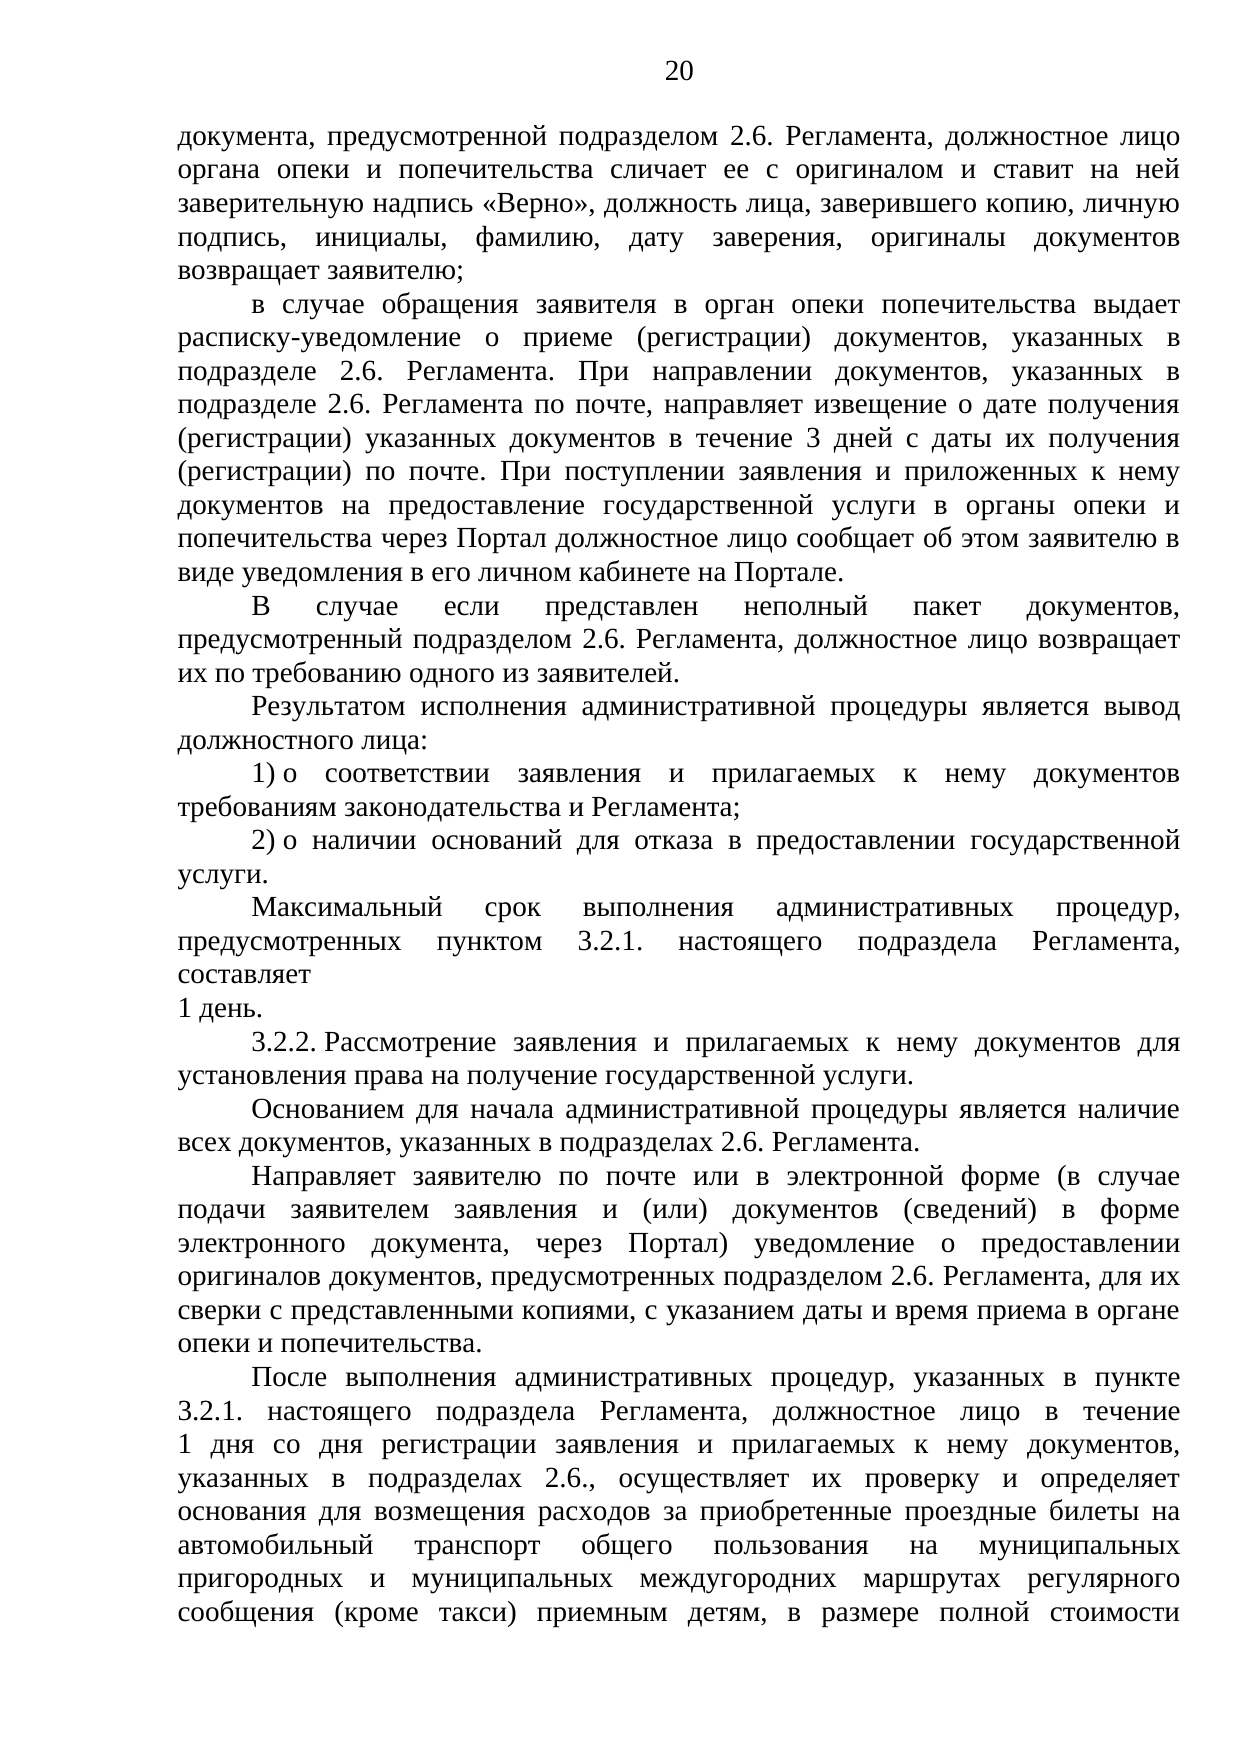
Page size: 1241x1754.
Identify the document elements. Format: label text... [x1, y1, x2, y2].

text 3.2.2. Рассмотрение заявления и прилагаемых к нему документов для установления права на получение государственной услуги. [177, 1024, 1181, 1091]
text Максимальный срок выполнения административных процедур, предусмотренных пунктом 3.2.1. настоящего подраздела Регламента, составляет 1 день. [177, 889, 1181, 1024]
text В случае если представлен неполный пакет документов, предусмотренный подразделом 2.6. Регламента, должностное лицо возвращает их по требованию одного из заявителей. [177, 588, 1181, 688]
text 2) о наличии оснований для отказа в предоставлении государственной услуги. [177, 822, 1181, 889]
text Результатом исполнения административной процедуры является вывод должностного лица: [177, 688, 1181, 755]
text 1) о соответствии заявления и прилагаемых к нему документов требованиям законодательства и Регламента; [177, 755, 1181, 822]
text в случае обращения заявителя в орган опеки попечительства выдает расписку-уведомление о приеме (регистрации) документов, указанных в подразделе 2.6. Регламента. При направлении документов, указанных в подразделе 2.6. Регламента по почте, направляет извещение о дате получения (регистрации) указанных документов в течение 3 дней с даты их получения (регистрации) по почте. При поступлении заявления и приложенных к нему документов на предоставление государственной услуги в органы опеки и попечительства через Портал должностное лицо сообщает об этом заявителю в виде уведомления в его личном кабинете на Портале. [177, 286, 1181, 588]
text Основанием для начала административной процедуры является наличие всех документов, указанных в подразделах 2.6. Регламента. [177, 1091, 1181, 1158]
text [177, 118, 1181, 286]
text Направляет заявителю по почте или в электронной форме (в случае подачи заявителем заявления и (или) документов (сведений) в форме электронного документа, через Портал) уведомление о предоставлении оригиналов документов, предусмотренных подразделом 2.6. Регламента, для их сверки с представленными копиями, с указанием даты и время приема в органе опеки и попечительства. [177, 1158, 1181, 1359]
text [177, 1359, 1181, 1627]
